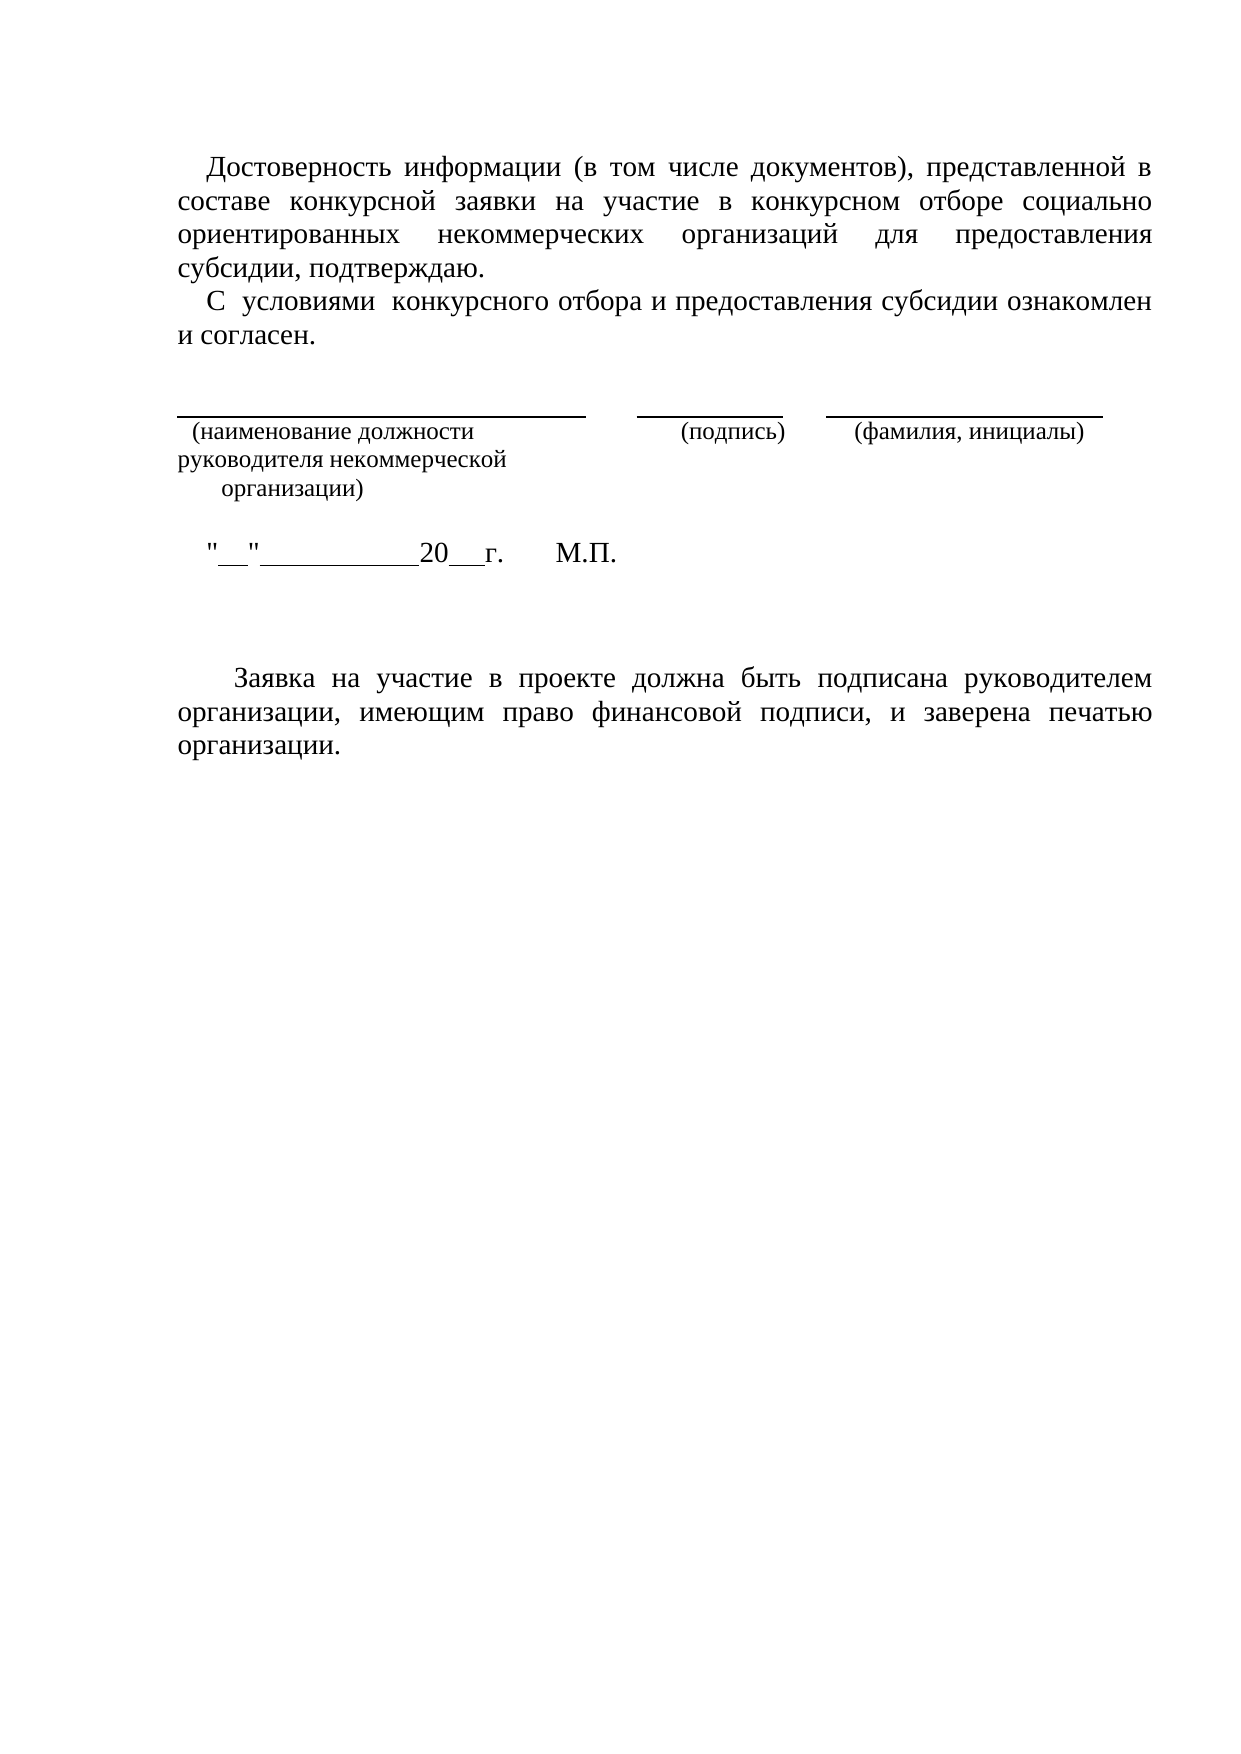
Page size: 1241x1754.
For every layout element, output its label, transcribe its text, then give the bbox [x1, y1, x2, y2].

text (наименование должности (подпись) (фамилия, инициалы) [192, 412, 1209, 444]
text " " 20 г. М.П. [206, 536, 1209, 569]
text Достоверность информации (в том числе документов), представленной в составе конкурсной заявки на участие в конкурсном отборе социально ориентированных некоммерческих организаций для предоставления субсидии, подтверждаю. [177, 149, 1152, 283]
text Заявка на участие в проекте должна быть подписана руководителем организации, имеющим право финансовой подписи, и заверена печатью организации. [177, 660, 1153, 761]
text руководителя некоммерческой организации) [177, 444, 508, 502]
text С условиями конкурсного отбора и предоставления субсидии ознакомлен и согласен. [177, 283, 1152, 350]
